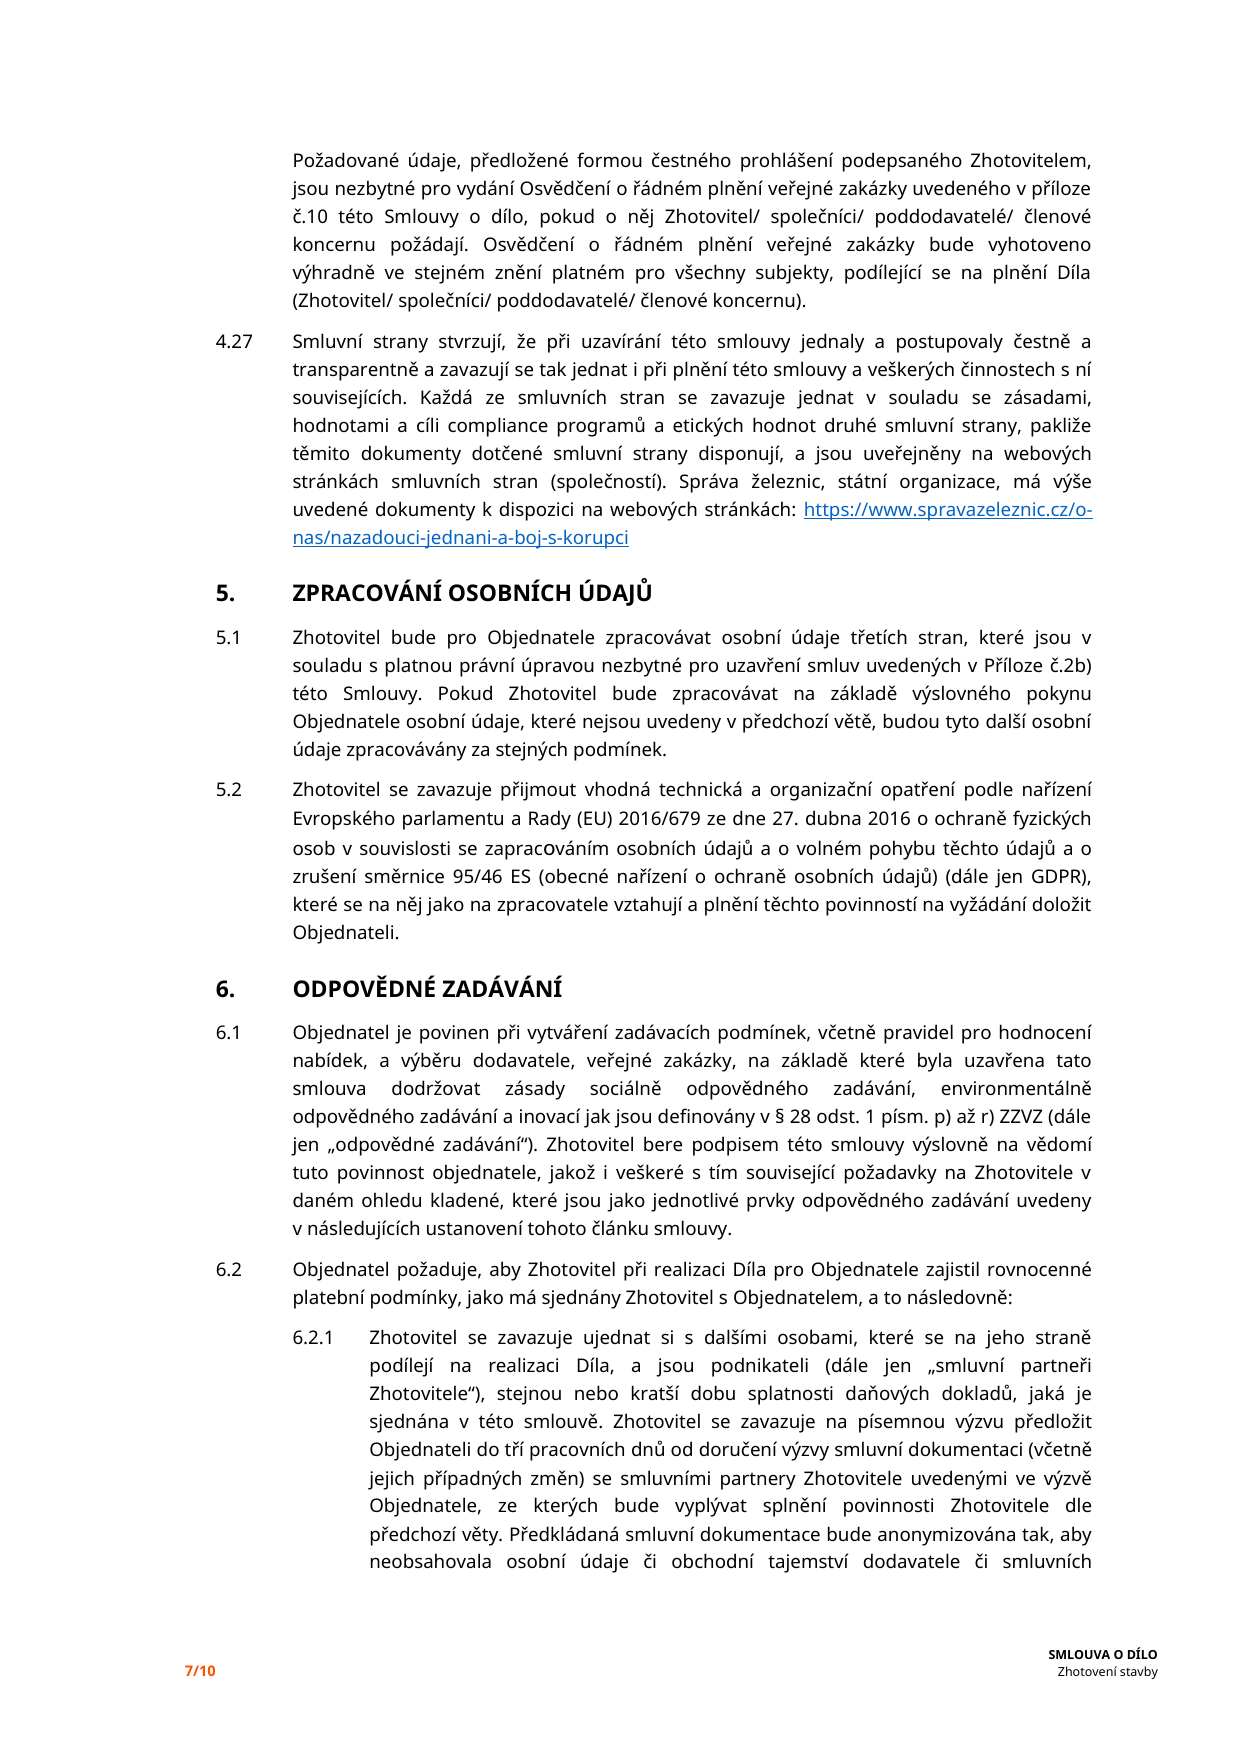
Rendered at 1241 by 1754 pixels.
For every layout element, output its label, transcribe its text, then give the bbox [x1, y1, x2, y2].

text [292, 1325, 1093, 1574]
text Objednatel požaduje, aby Zhotovitel při realizaci Díla pro Objednatele zajistil rovnocenné platební podmínky, jako má sjednány Zhotovitel s Objednatelem, a to následovně: [216, 1256, 1093, 1310]
text Zhotovitel se zavazuje přijmout vhodná technická a organizační opatření podle nařízení Evropského parlamentu a Rady (EU) 2016/679 ze dne 27. dubna 2016 o ochraně fyzických osob v souvislosti se zapracováním osobních údajů a o volném pohybu těchto údajů a o zrušení směrnice 95/46 ES (obecné nařízení o ochraně osobních údajů) (dále jen GDPR), které se na něj jako na zpracovatele vztahují a plnění těchto povinností na vyžádání doložit Objednateli. [216, 777, 1093, 945]
text Smluvní strany stvrzují, že při uzavírání této smlouvy jednaly a postupovaly čestně a transparentně a zavazují se tak jednat i při plnění této smlouvy a veškerých činnostech s ní souvisejících. Každá ze smluvních stran se zavazuje jednat v souladu se zásadami, hodnotami a cíli compliance programů a etických hodnot druhé smluvní strany, pakliže těmito dokumenty dotčené smluvní strany disponují, a jsou uveřejněny na webových stránkách smluvních stran (společností). Správa železnic, státní organizace, má výše uvedené dokumenty k dispozici na webových stránkách: https://www.spravazeleznic.cz/o-nas/nazadouci-jednani-a-boj-s-korupci [216, 328, 1093, 550]
text Požadované údaje, předložené formou čestného prohlášení podepsaného Zhotovitelem, jsou nezbytné pro vydání Osvědčení o řádném plnění veřejné zakázky uvedeného v příloze č.10 této Smlouvy o dílo, pokud o něj Zhotovitel/ společníci/ poddodavatelé/ členové koncernu požádají. Osvědčení o řádném plnění veřejné zakázky bude vyhotoveno výhradně ve stejném znění platném pro všechny subjekty, podílející se na plnění Díla (Zhotovitel/ společníci/ poddodavatelé/ členové koncernu). [292, 147, 1093, 313]
text ODPOVĚDNÉ ZADÁVÁNÍ [216, 973, 1093, 1004]
text Zhotovitel bude pro Objednatele zpracovávat osobní údaje třetích stran, které jsou v souladu s platnou právní úpravou nezbytné pro uzavření smluv uvedených v Příloze č.2b) této Smlouvy. Pokud Zhotovitel bude zpracovávat na základě výslovného pokynu Objednatele osobní údaje, které nejsou uvedeny v předchozí větě, budou tyto další osobní údaje zpracovávány za stejných podmínek. [216, 624, 1093, 762]
text Objednatel je povinen při vytváření zadávacích podmínek, včetně pravidel pro hodnocení nabídek, a výběru dodavatele, veřejné zakázky, na základě které byla uzavřena tato smlouva dodržovat zásady sociálně odpovědného zadávání, environmentálně odpovědného zadávání a inovací jak jsou definovány v § 28 odst. 1 písm. p) až r) ZZVZ (dále jen „odpovědné zadávání“). Zhotovitel bere podpisem této smlouvy výslovně na vědomí tuto povinnost objednatele, jakož i veškeré s tím související požadavky na Zhotovitele v daném ohledu kladené, které jsou jako jednotlivé prvky odpovědného zadávání uvedeny v následujících ustanovení tohoto článku smlouvy. [216, 1019, 1093, 1241]
text ZPRACOVÁNÍ OSOBNÍCH ÚDAJŮ [216, 577, 1093, 608]
